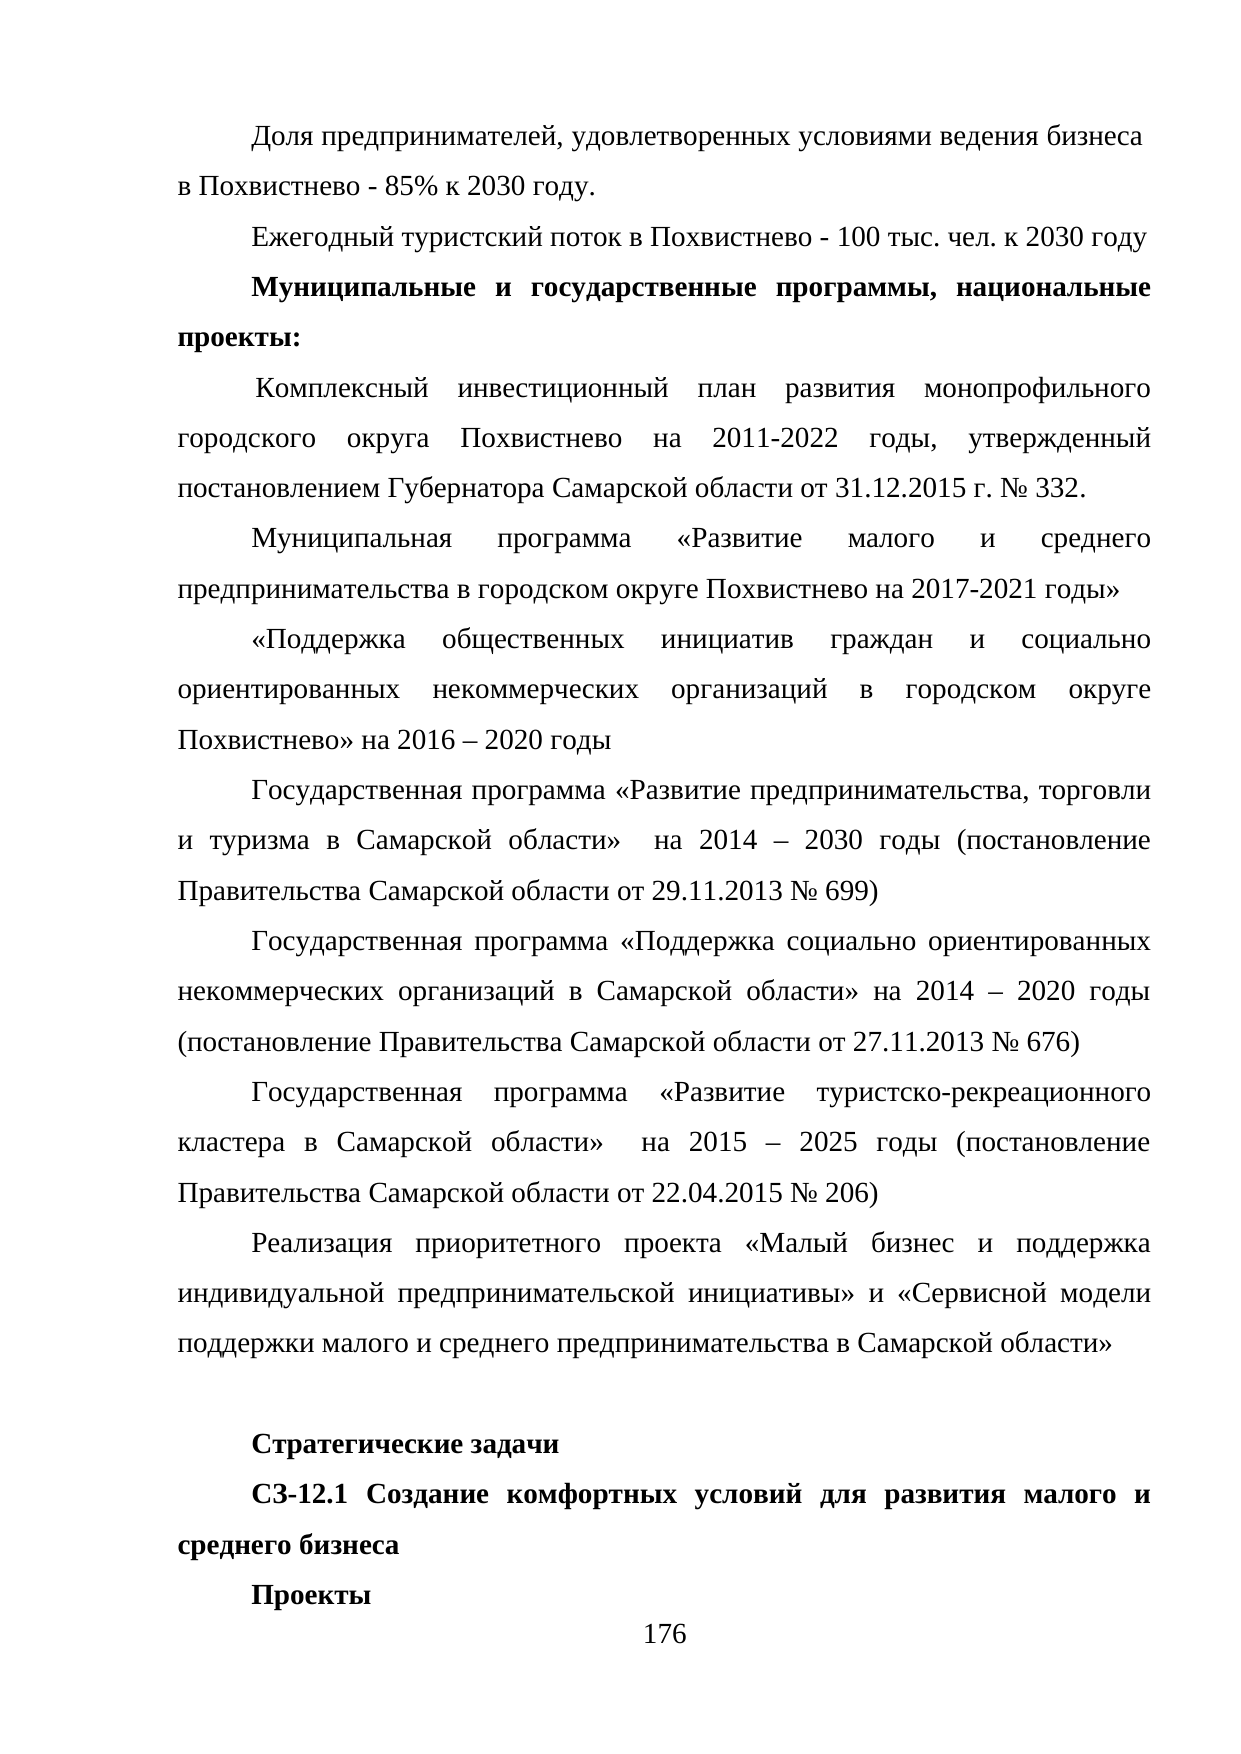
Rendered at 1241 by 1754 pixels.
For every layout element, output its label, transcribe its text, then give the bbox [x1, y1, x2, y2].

text Муниципальная программа «Развитие малого и среднего предпринимательства в городском округе Похвистнево на 2017-2021 годы» [177, 521, 1152, 604]
text Муниципальные и государственные программы, национальные проекты: [177, 269, 1152, 353]
text Государственная программа «Поддержка социально ориентированных некоммерческих организаций в Самарской области» на 2014 – 2020 годы (постановление Правительства Самарской области от 27.11.2013 № 676) [177, 923, 1152, 1057]
text Государственная программа «Развитие туристско-рекреационного кластера в Самарской области» на 2015 – 2025 годы (постановление Правительства Самарской области от 22.04.2015 № 206) [177, 1074, 1152, 1208]
text СЗ-12.1 Создание комфортных условий для развития малого и среднего бизнеса [177, 1477, 1152, 1560]
text Ежегодный туристский поток в Похвистнево - 100 тыс. чел. к 2030 году [177, 219, 1152, 252]
text Проекты [177, 1577, 1152, 1611]
text Комплексный инвестиционный план развития монопрофильного городского округа Похвистнево на 2011-2022 годы, утвержденный постановлением Губернатора Самарской области от 31.12.2015 г. № 332. [177, 370, 1152, 504]
text Государственная программа «Развитие предпринимательства, торговли и туризма в Самарской области» на 2014 – 2030 годы (постановление Правительства Самарской области от 29.11.2013 № 699) [177, 772, 1152, 906]
text Реализация приоритетного проекта «Малый бизнес и поддержка индивидуальной предпринимательской инициативы» и «Сервисной модели поддержки малого и среднего предпринимательства в Самарской области» [177, 1225, 1152, 1359]
text Доля предпринимателей, удовлетворенных условиями ведения бизнеса в Похвистнево - 85% к 2030 году. [177, 118, 1152, 202]
text «Поддержка общественных инициатив граждан и социально ориентированных некоммерческих организаций в городском округе Похвистнево» на 2016 – 2020 годы [177, 621, 1152, 755]
text Стратегические задачи [177, 1426, 1152, 1460]
